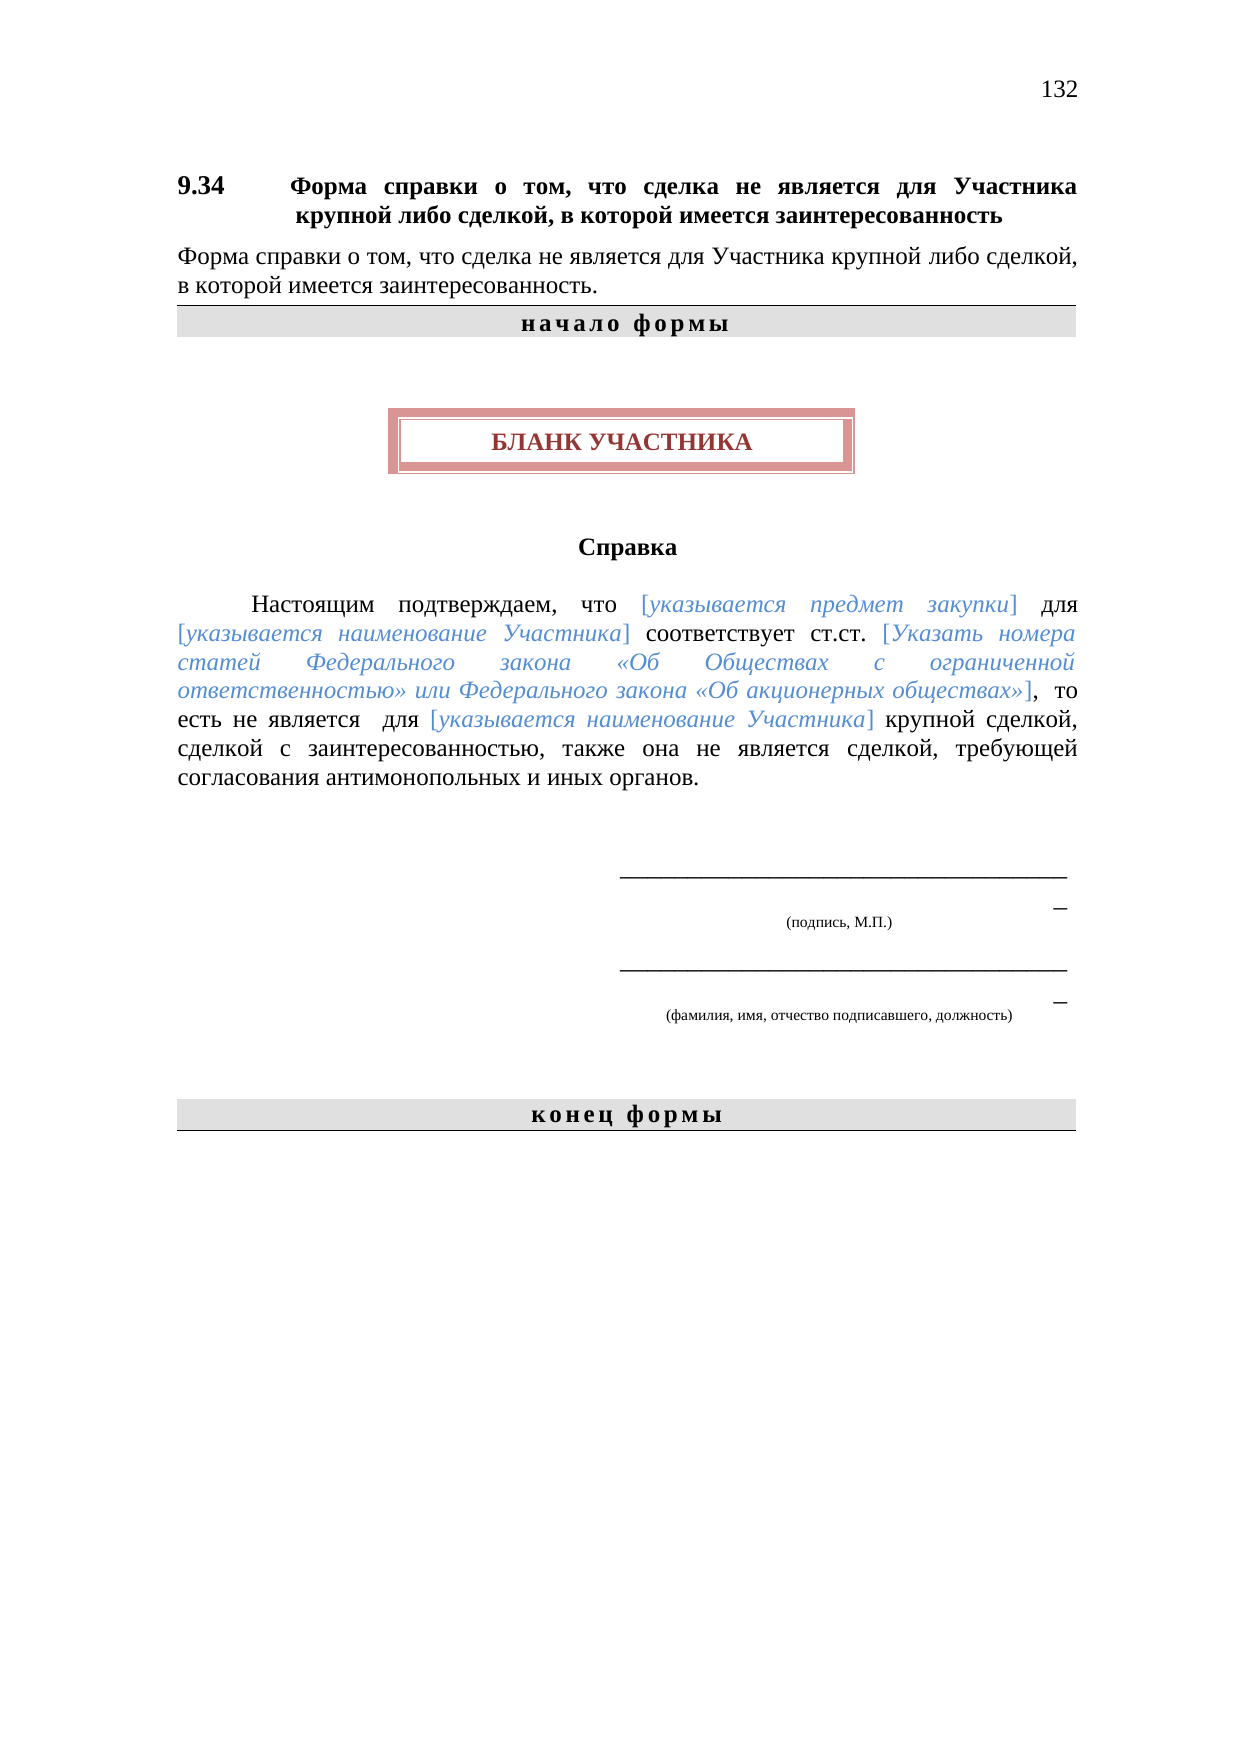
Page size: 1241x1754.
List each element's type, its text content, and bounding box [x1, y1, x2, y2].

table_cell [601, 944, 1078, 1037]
text Справка [177, 532, 1078, 560]
text конец формы [177, 1099, 1076, 1130]
text начало формы [177, 306, 1076, 337]
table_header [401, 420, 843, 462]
text Настоящим подтверждаем, что [указывается предмет закупки] для [указывается наименование Участника] соответствует ст.ст. [Указать номера статей Федерального закона «Об Обществах с ограниченной ответственностью» или Федерального закона «Об акционерных обществах»], то есть не является для [указывается наименование Участника] крупной сделкой, сделкой с заинтересованностью, также она не является сделкой, требующей согласования антимонопольных и иных органов. [177, 589, 1078, 790]
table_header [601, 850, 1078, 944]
list Форма справки о том, что сделка не является для Участника крупной либо сделкой, в которой имеется заинтересованность [177, 169, 1078, 229]
text Форма справки о том, что сделка не является для Участника крупной либо сделкой, в которой имеется заинтересованность. [177, 241, 1078, 299]
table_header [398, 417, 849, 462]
